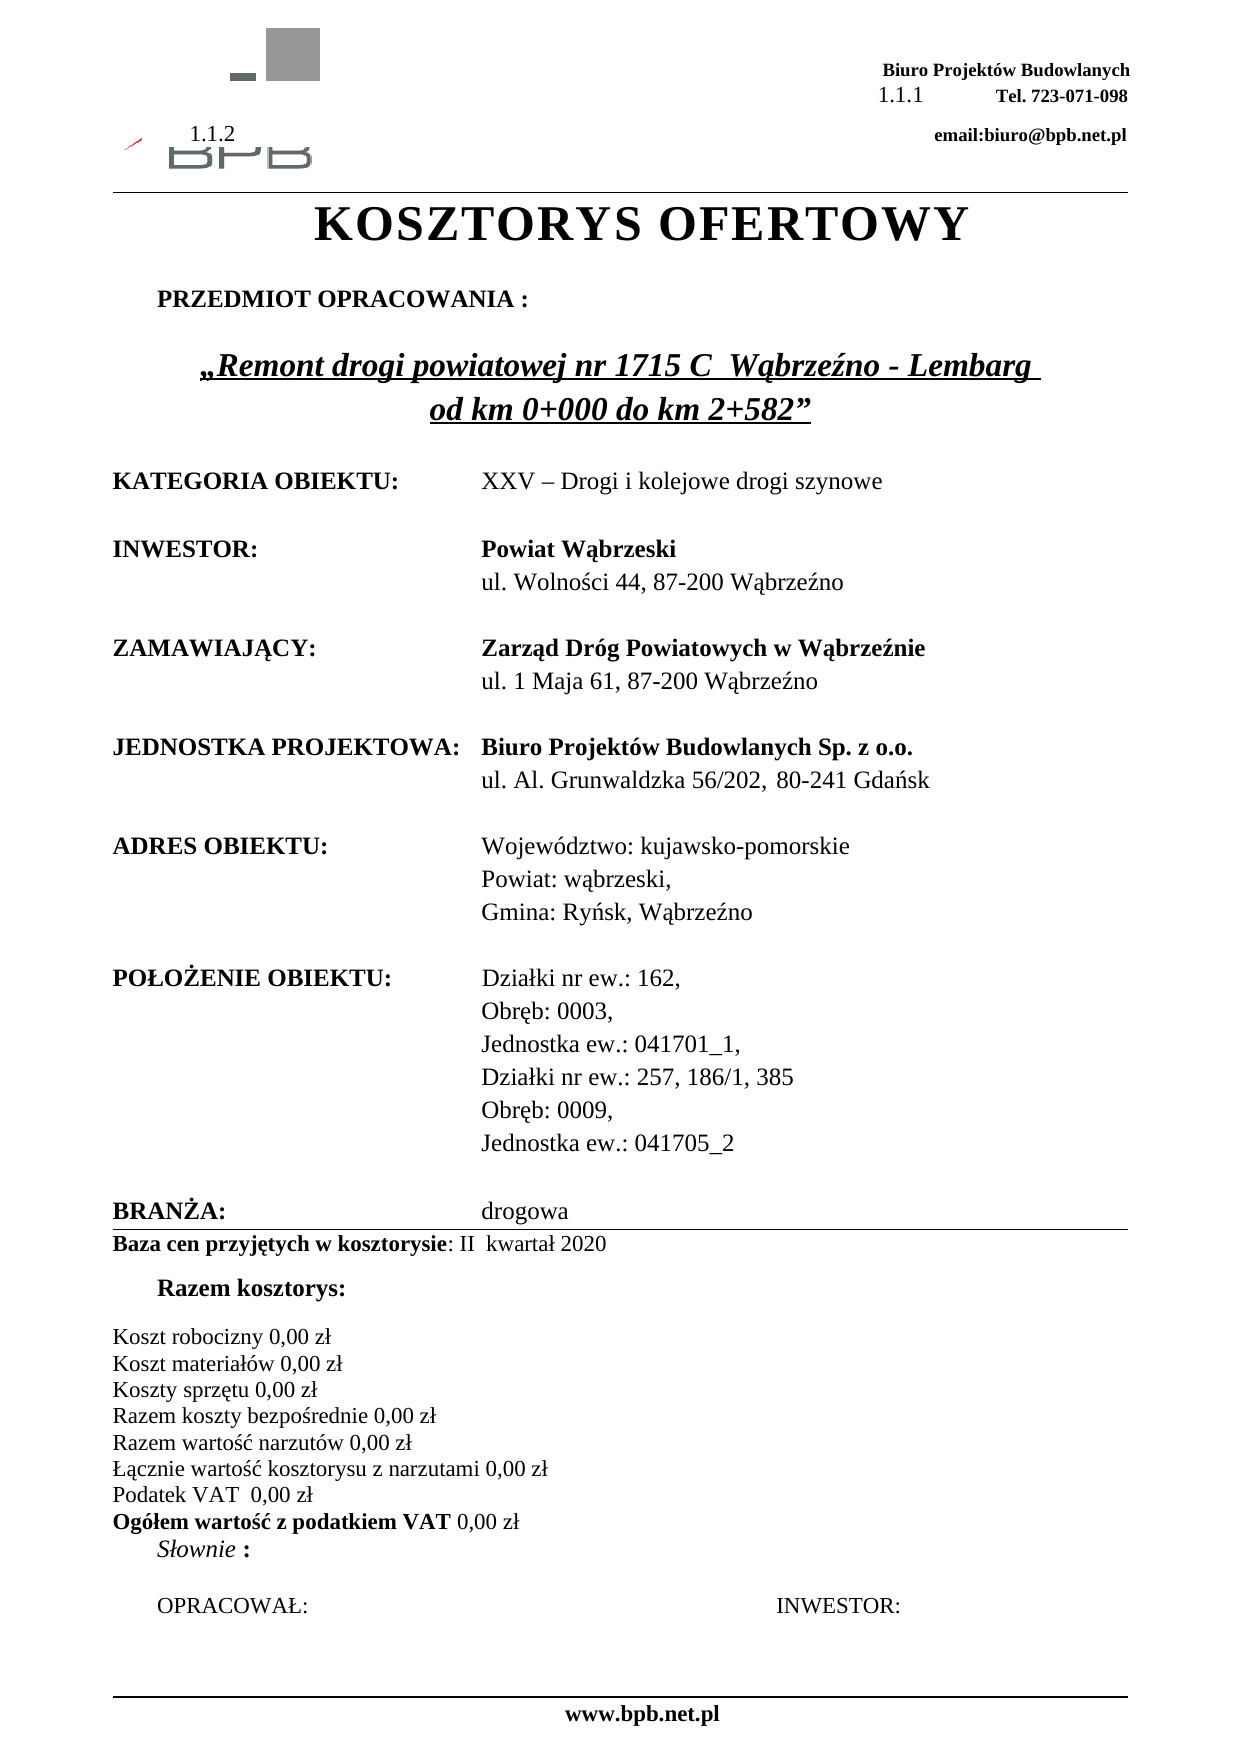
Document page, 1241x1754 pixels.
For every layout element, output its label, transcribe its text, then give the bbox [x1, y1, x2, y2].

title Obręb: 0003, [112, 996, 1128, 1025]
text Koszty sprzętu 0,00 zł [112, 1376, 1128, 1402]
text POŁOŻENIE OBIEKTU: Działki nr ew.: 162, [112, 963, 1128, 992]
text Koszt materiałów 0,00 zł [112, 1350, 1128, 1376]
title Jednostka ew.: 041705_2 [112, 1128, 1128, 1157]
text KATEGORIA OBIEKTU: XXV – Drogi i kolejowe drogi szynowe [24, 466, 1157, 495]
text KOSZTORYS OFERTOWY [112, 193, 1128, 251]
text ul. 1 Maja 61, 87-200 Wąbrzeźno [407, 666, 1128, 694]
text JEDNOSTKA PROJEKTOWA: Biuro Projektów Budowlanych Sp. z o.o. [112, 732, 1128, 761]
title Działki nr ew.: 257, 186/1, 385 [112, 1062, 1128, 1091]
text ZAMAWIAJĄCY: Zarząd Dróg Powiatowych w Wąbrzeźnie [112, 633, 1128, 662]
text Koszt robocizny 0,00 zł [112, 1323, 1128, 1350]
text OPRACOWAŁ: INWESTOR: [112, 1592, 1128, 1618]
title Jednostka ew.: 041701_1, [112, 1029, 1128, 1058]
text Razem kosztorys: [112, 1273, 1128, 1302]
title Gmina: Ryńsk, Wąbrzeźno [112, 897, 1128, 926]
title Obręb: 0009, [112, 1095, 1128, 1124]
text Łącznie wartość kosztorysu z narzutami 0,00 zł [112, 1455, 1128, 1482]
text Podatek VAT 0,00 zł [112, 1482, 1128, 1508]
text ul. Wolności 44, 87-200 Wąbrzeźno [112, 567, 1128, 596]
text INWESTOR: Powiat Wąbrzeski [112, 534, 1128, 562]
text Razem wartość narzutów 0,00 zł [112, 1429, 1128, 1455]
title Powiat: wąbrzeski, [112, 864, 1128, 893]
text PRZEDMIOT OPRACOWANIA : [112, 284, 1157, 313]
text Ogółem wartość z podatkiem VAT 0,00 zł [112, 1508, 1128, 1534]
text Baza cen przyjętych w kosztorysie: II kwartał 2020 [112, 1230, 1128, 1256]
text Słownie : [112, 1534, 1128, 1563]
text Razem koszty bezpośrednie 0,00 zł [112, 1402, 1128, 1429]
text BRANŻA: drogowa [112, 1196, 1128, 1225]
text „Remont drogi powiatowej nr 1715 C Wąbrzeźno - Lembarg od km 0+000 do km 2+582” [112, 345, 1128, 427]
list ul. Al. Grunwaldzka 56/202, 80-241 Gdańsk [187, 765, 1128, 794]
picture [116, 19, 406, 188]
title ADRES OBIEKTU: Województwo: kujawsko-pomorskie [112, 831, 1128, 860]
